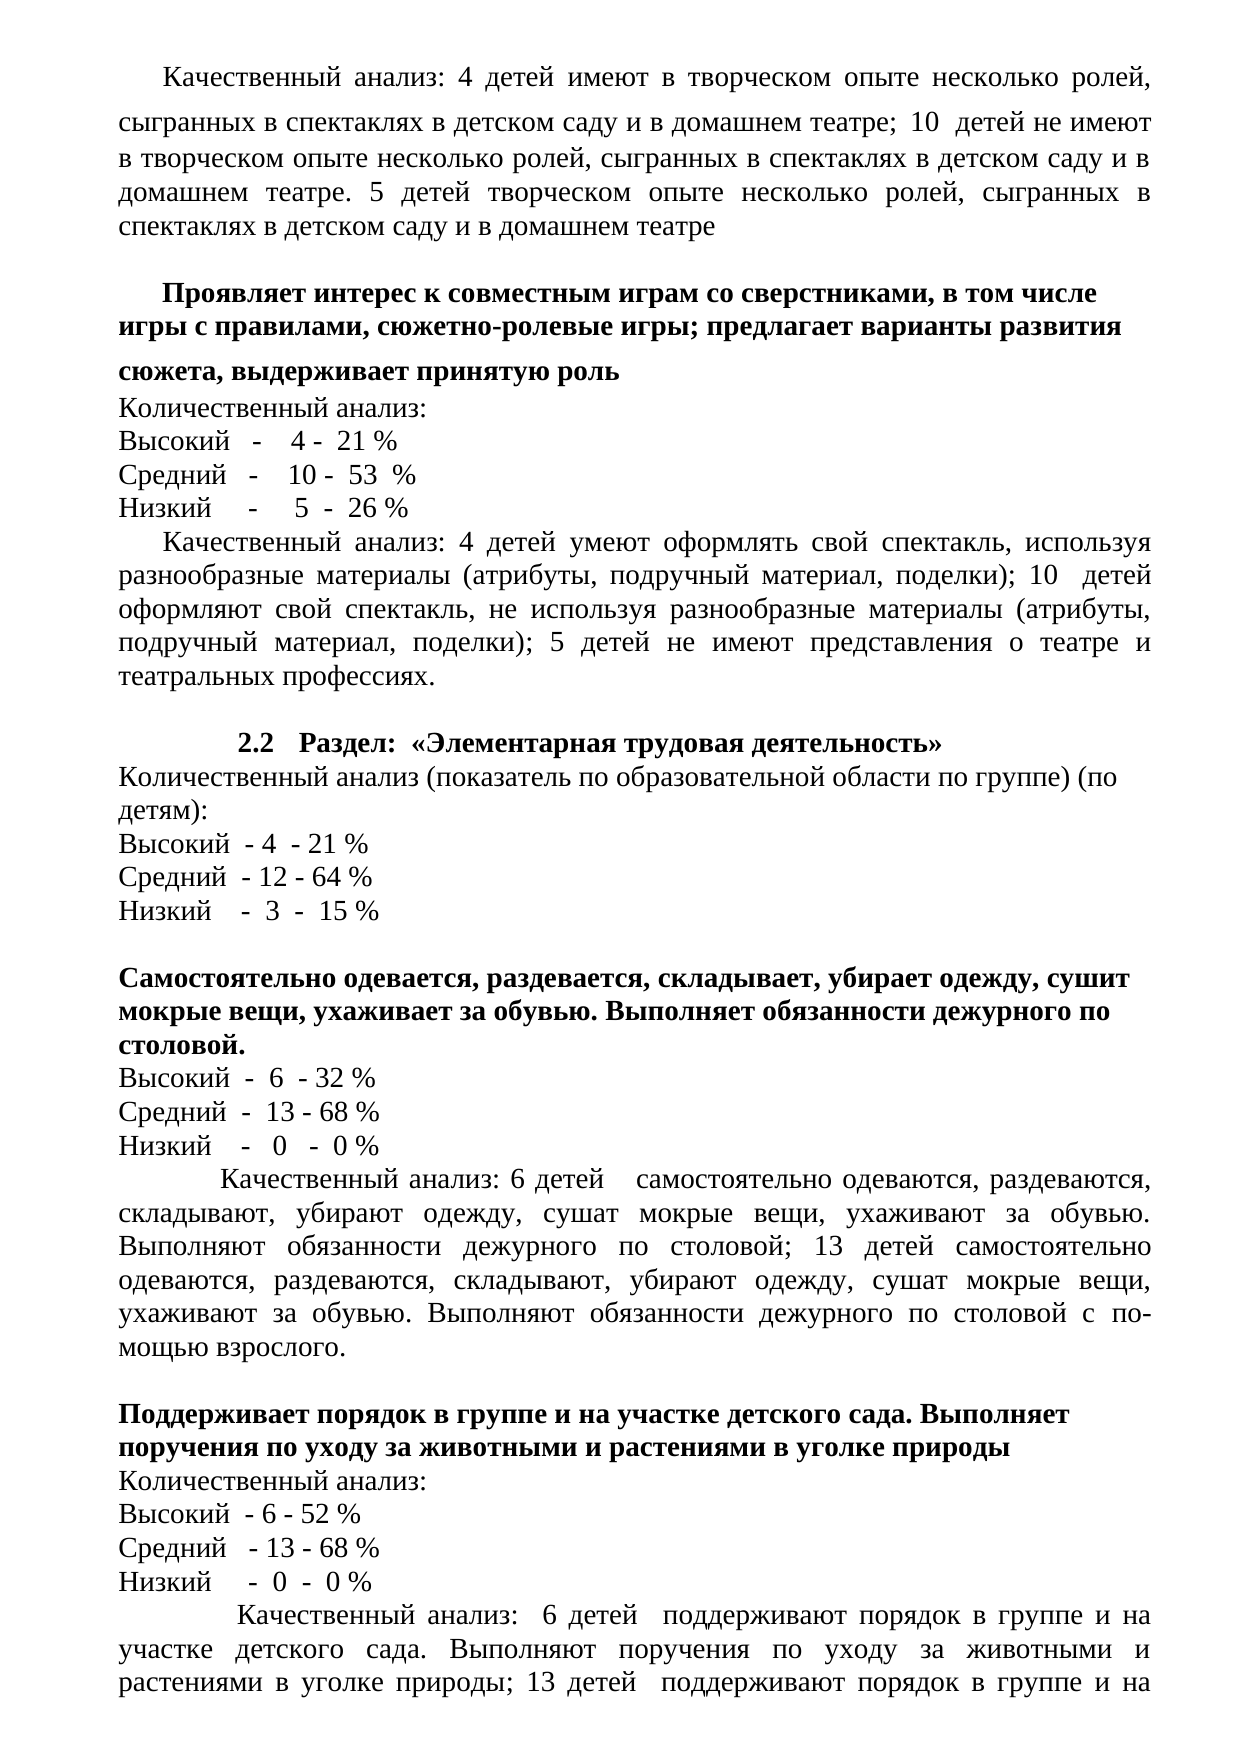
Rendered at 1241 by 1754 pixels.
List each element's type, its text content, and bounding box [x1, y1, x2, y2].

text Низкий - 3 - 15 % [118, 893, 1152, 926]
text Низкий - 0 - 0 % [118, 1128, 1152, 1161]
text Низкий - 5 - 26 % [118, 490, 1152, 524]
text Высокий - 4 - 21 % [118, 423, 1152, 457]
text Количественный анализ: [118, 390, 1152, 423]
text Средний - 13 - 68 % [118, 1530, 1152, 1564]
text Качественный анализ: 4 детей умеют оформлять свой спектакль, используя разнообразные материалы (атрибуты, подручный материал, поделки); 10 детей оформляют свой спектакль, не используя разнообразные материалы (атрибуты, подручный материал, поделки); 5 детей не имеют представления о театре и театральных профессиях. [118, 524, 1152, 692]
text Качественный анализ: 6 детей самостоятельно одеваются, раздеваются, складывают, убирают одежду, сушат мокрые вещи, ухаживают за обувью. Выполняют обязанности дежурного по столовой; 13 детей самостоятельно одеваются, раздеваются, складывают, убирают одежду, сушат мокрые вещи, ухаживают за обувью. Выполняют обязанности дежурного по столовой с помощью взрослого. [118, 1161, 1152, 1362]
text Поддерживает порядок в группе и на участке детского сада. Выполняет поручения по уходу за животными и растениями в уголке природы [118, 1396, 1152, 1463]
text Проявляет интерес к совместным играм со сверстниками, в том числе игры с правилами, сюжетно-ролевые игры; предлагает варианты развития сюжета, выдерживает принятую роль [118, 275, 1152, 390]
text Количественный анализ: [118, 1463, 1152, 1497]
text Средний - 12 - 64 % [118, 859, 1152, 893]
text Самостоятельно одевается, раздевается, складывает, убирает одежду, сушит мокрые вещи, ухаживает за обувью. Выполняет обязанности дежурного по столовой. [118, 960, 1152, 1061]
text Высокий - 4 - 21 % [118, 826, 1152, 859]
text Средний - 10 - 53 % [118, 457, 1152, 490]
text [118, 1597, 1152, 1698]
text Средний - 13 - 68 % [118, 1094, 1152, 1128]
text Низкий - 0 - 0 % [118, 1564, 1152, 1597]
text Качественный анализ: 4 детей имеют в творческом опыте несколько ролей, сыгранных в спектаклях в детском саду и в домашнем театре; 10 детей не имеют в творческом опыте несколько ролей, сыгранных в спектаклях в детском саду и в домашнем театре. 5 детей творческом опыте несколько ролей, сыгранных в спектаклях в детском саду и в домашнем театре [118, 59, 1152, 241]
text Количественный анализ (показатель по образовательной области по группе) (по детям): [118, 759, 1152, 826]
list Раздел: «Элементарная трудовая деятельность» [237, 725, 1152, 759]
text Высокий - 6 - 52 % [118, 1497, 1152, 1530]
text Высокий - 6 - 32 % [118, 1061, 1152, 1094]
